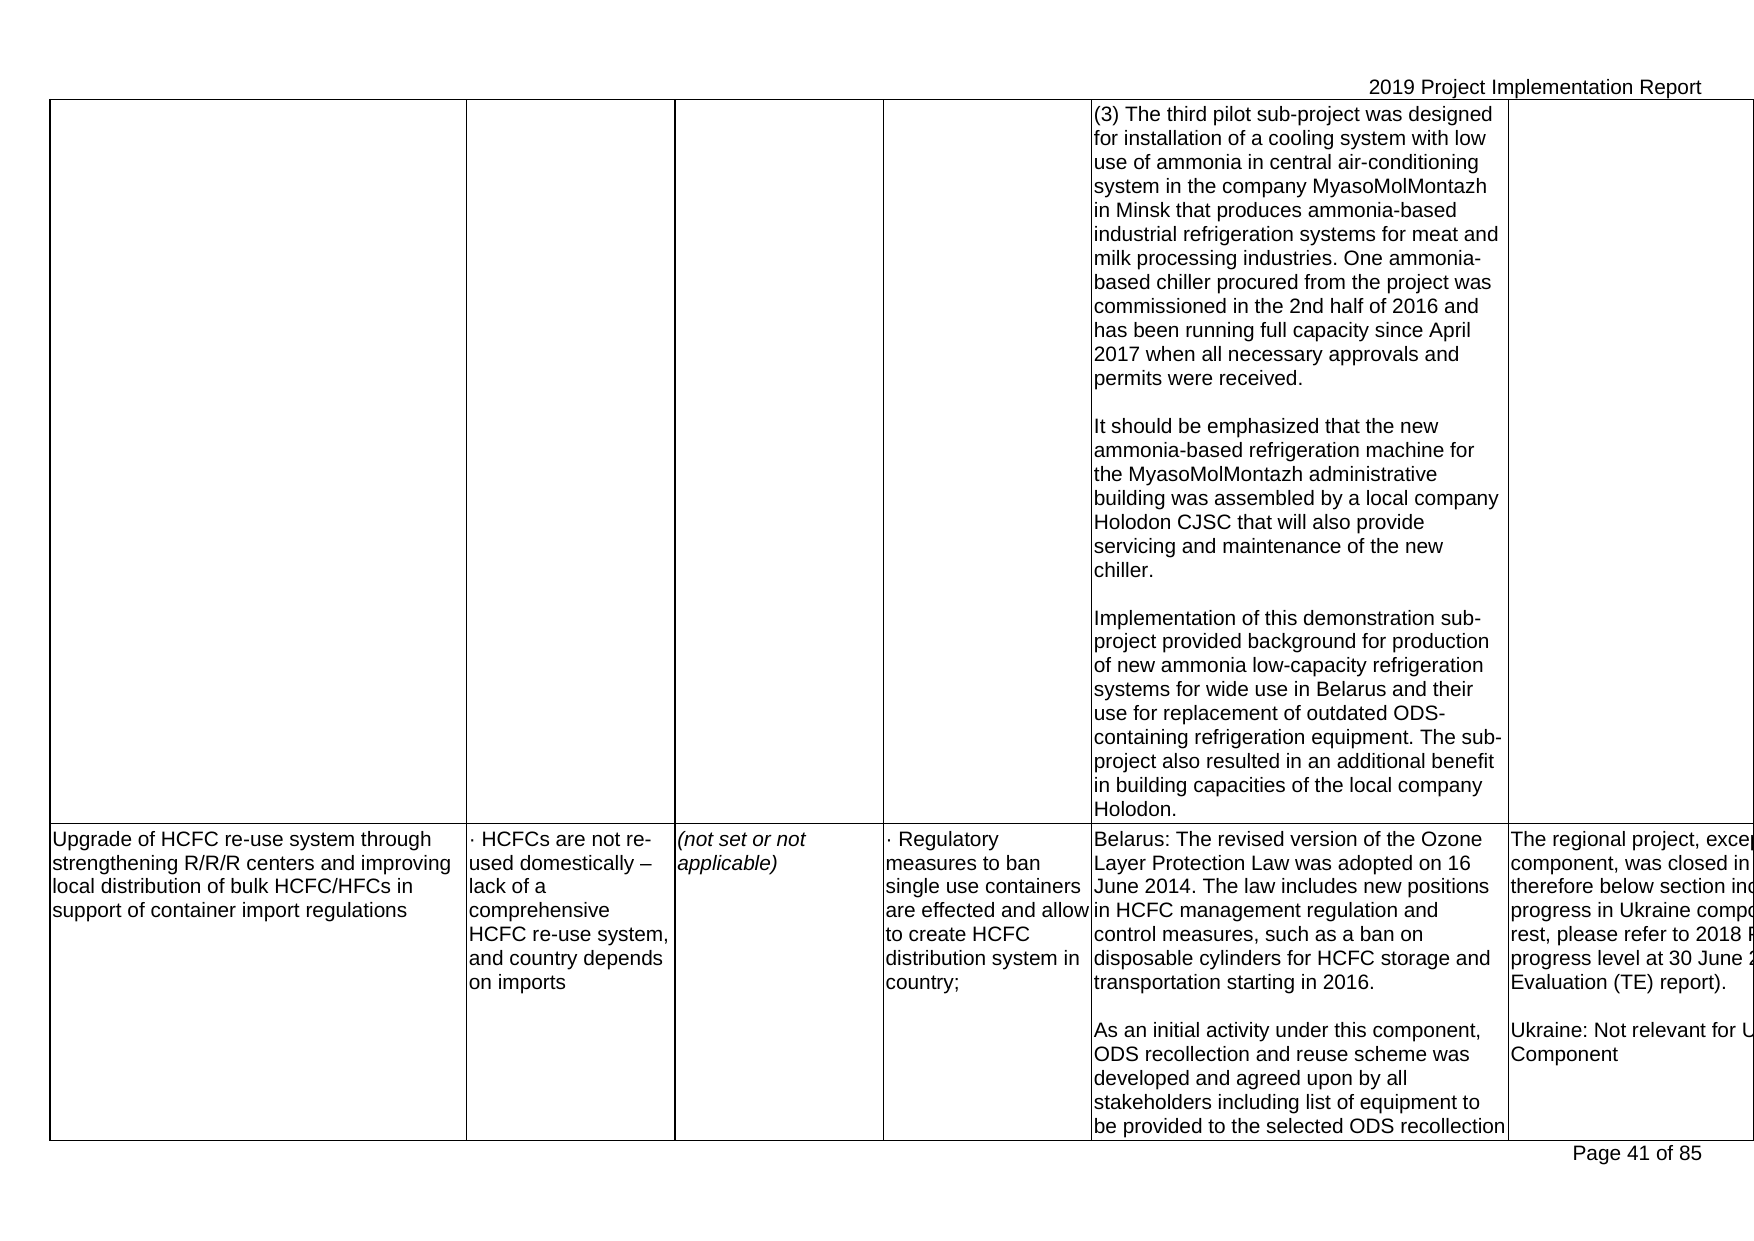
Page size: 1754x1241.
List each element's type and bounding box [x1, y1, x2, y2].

table_cell [1509, 100, 1753, 823]
table_cell [51, 824, 466, 1140]
table_cell [467, 100, 674, 823]
table_cell [676, 824, 883, 1140]
table_cell [884, 824, 1091, 1140]
table_cell [467, 824, 674, 1140]
table_cell [1092, 100, 1508, 823]
table_cell [884, 100, 1091, 823]
table_cell [1092, 824, 1508, 1140]
table_cell [676, 100, 883, 823]
table_cell [51, 100, 466, 823]
table_cell [1509, 824, 1753, 1140]
